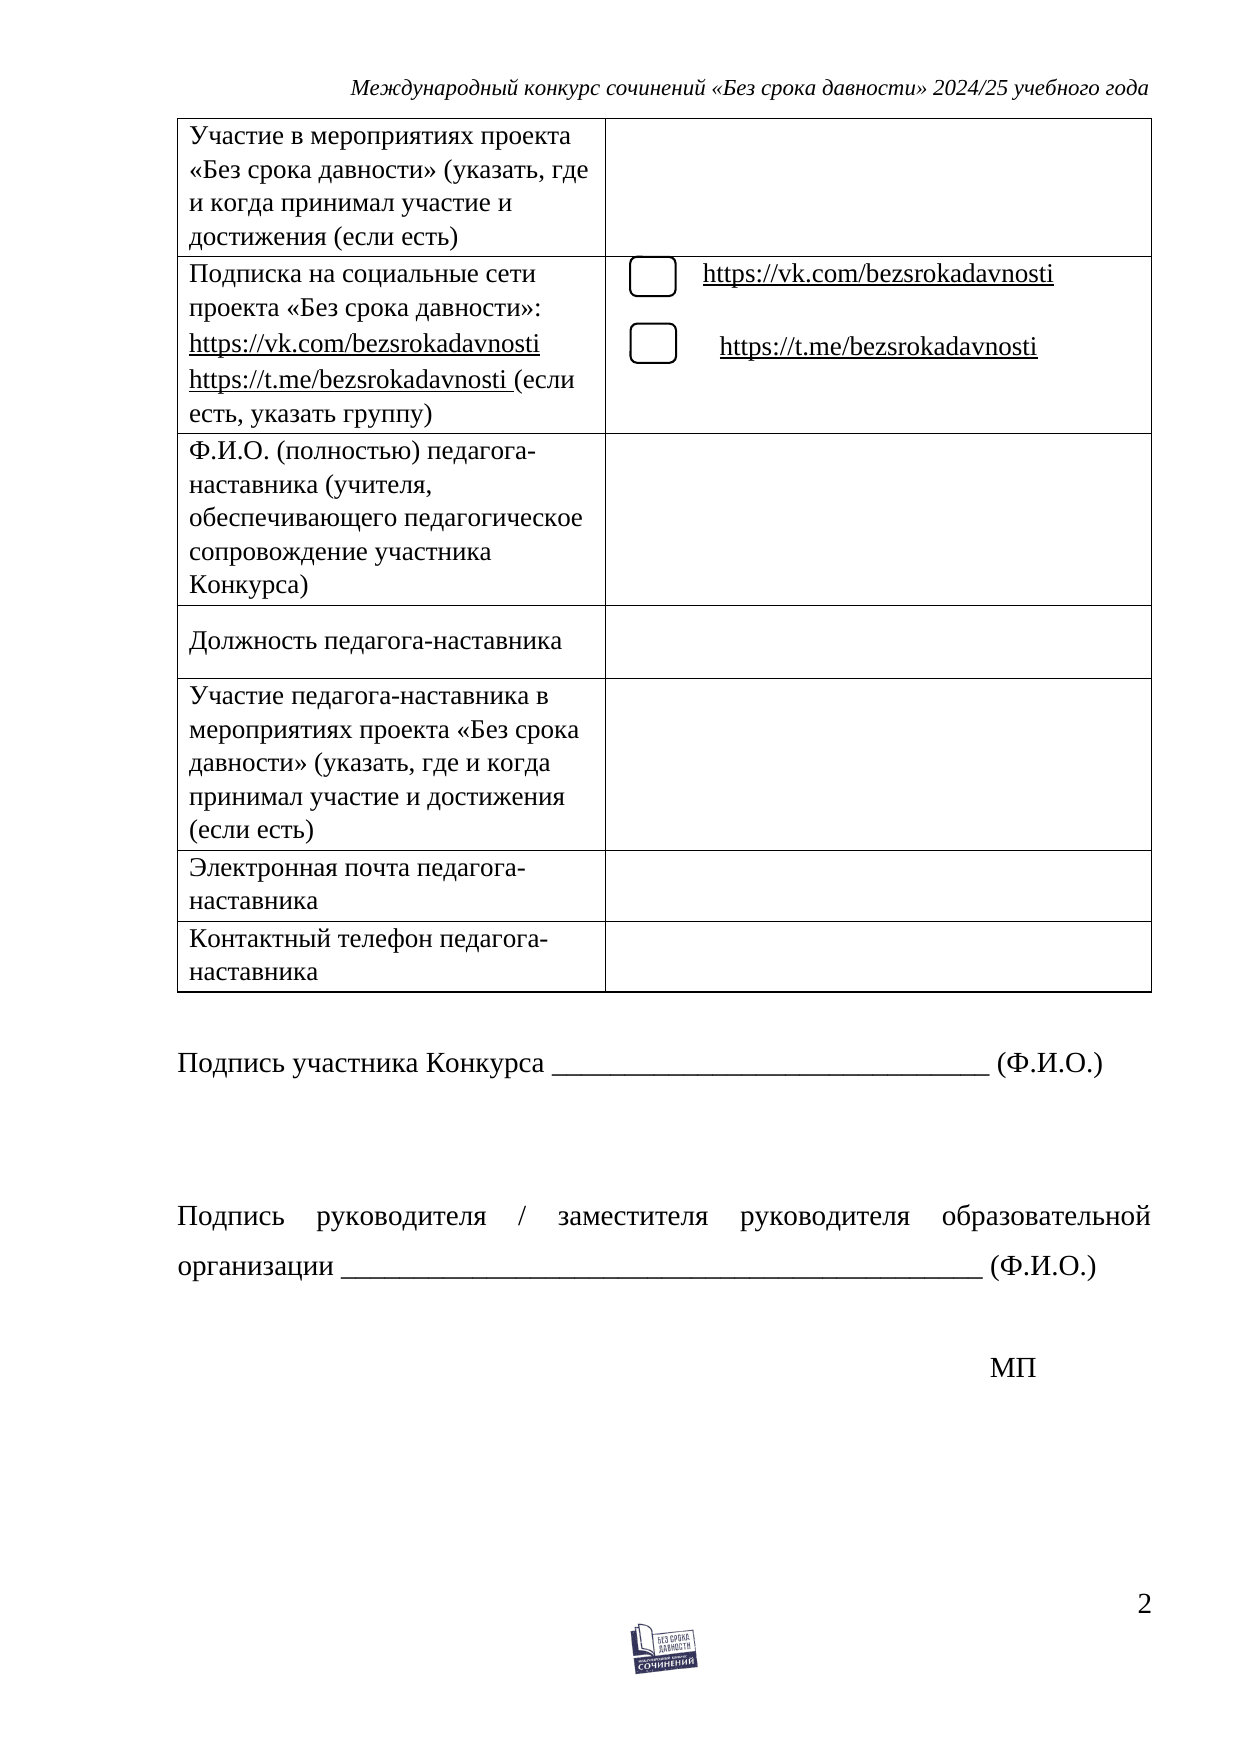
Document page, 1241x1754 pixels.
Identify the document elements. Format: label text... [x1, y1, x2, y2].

picture [616, 1619, 712, 1681]
table_cell Ф.И.О. (полностью) педагога-наставника (учителя, обеспечивающего педагогическое сопровождение участника Конкурса) [178, 434, 605, 604]
table_cell https://vk.com/bezsrokadavnosti https://t.me/bezsrokadavnosti [606, 257, 1151, 433]
table_cell Должность педагога-наставника [178, 606, 605, 678]
text МП [916, 1349, 1152, 1383]
text Подпись участника Конкурса ______________________________ (Ф.И.О.) [177, 1043, 1152, 1078]
table_cell [606, 119, 1151, 256]
table_cell [606, 851, 1151, 921]
table_cell Подписка на социальные сети проекта «Без срока давности»: https://vk.com/bezsrokadavnosti https://t.me/bezsrokadavnosti (если есть, указать группу) [178, 257, 605, 433]
table_cell [606, 434, 1151, 604]
table_cell [606, 922, 1151, 991]
table_cell [606, 606, 1151, 678]
table_cell Участие в мероприятиях проекта «Без срока давности» (указать, где и когда принимал участие и достижения (если есть) [178, 119, 605, 256]
text Подпись руководителя / заместителя руководителя образовательной организации ____________________________________________ (Ф.И.О.) [177, 1198, 1152, 1282]
table_cell Контактный телефон педагога-наставника [178, 922, 605, 991]
table_cell [606, 679, 1151, 850]
table_cell Электронная почта педагога-наставника [178, 851, 605, 921]
table_cell Участие педагога-наставника в мероприятиях проекта «Без срока давности» (указать, где и когда принимал участие и достижения (если есть) [178, 679, 605, 850]
